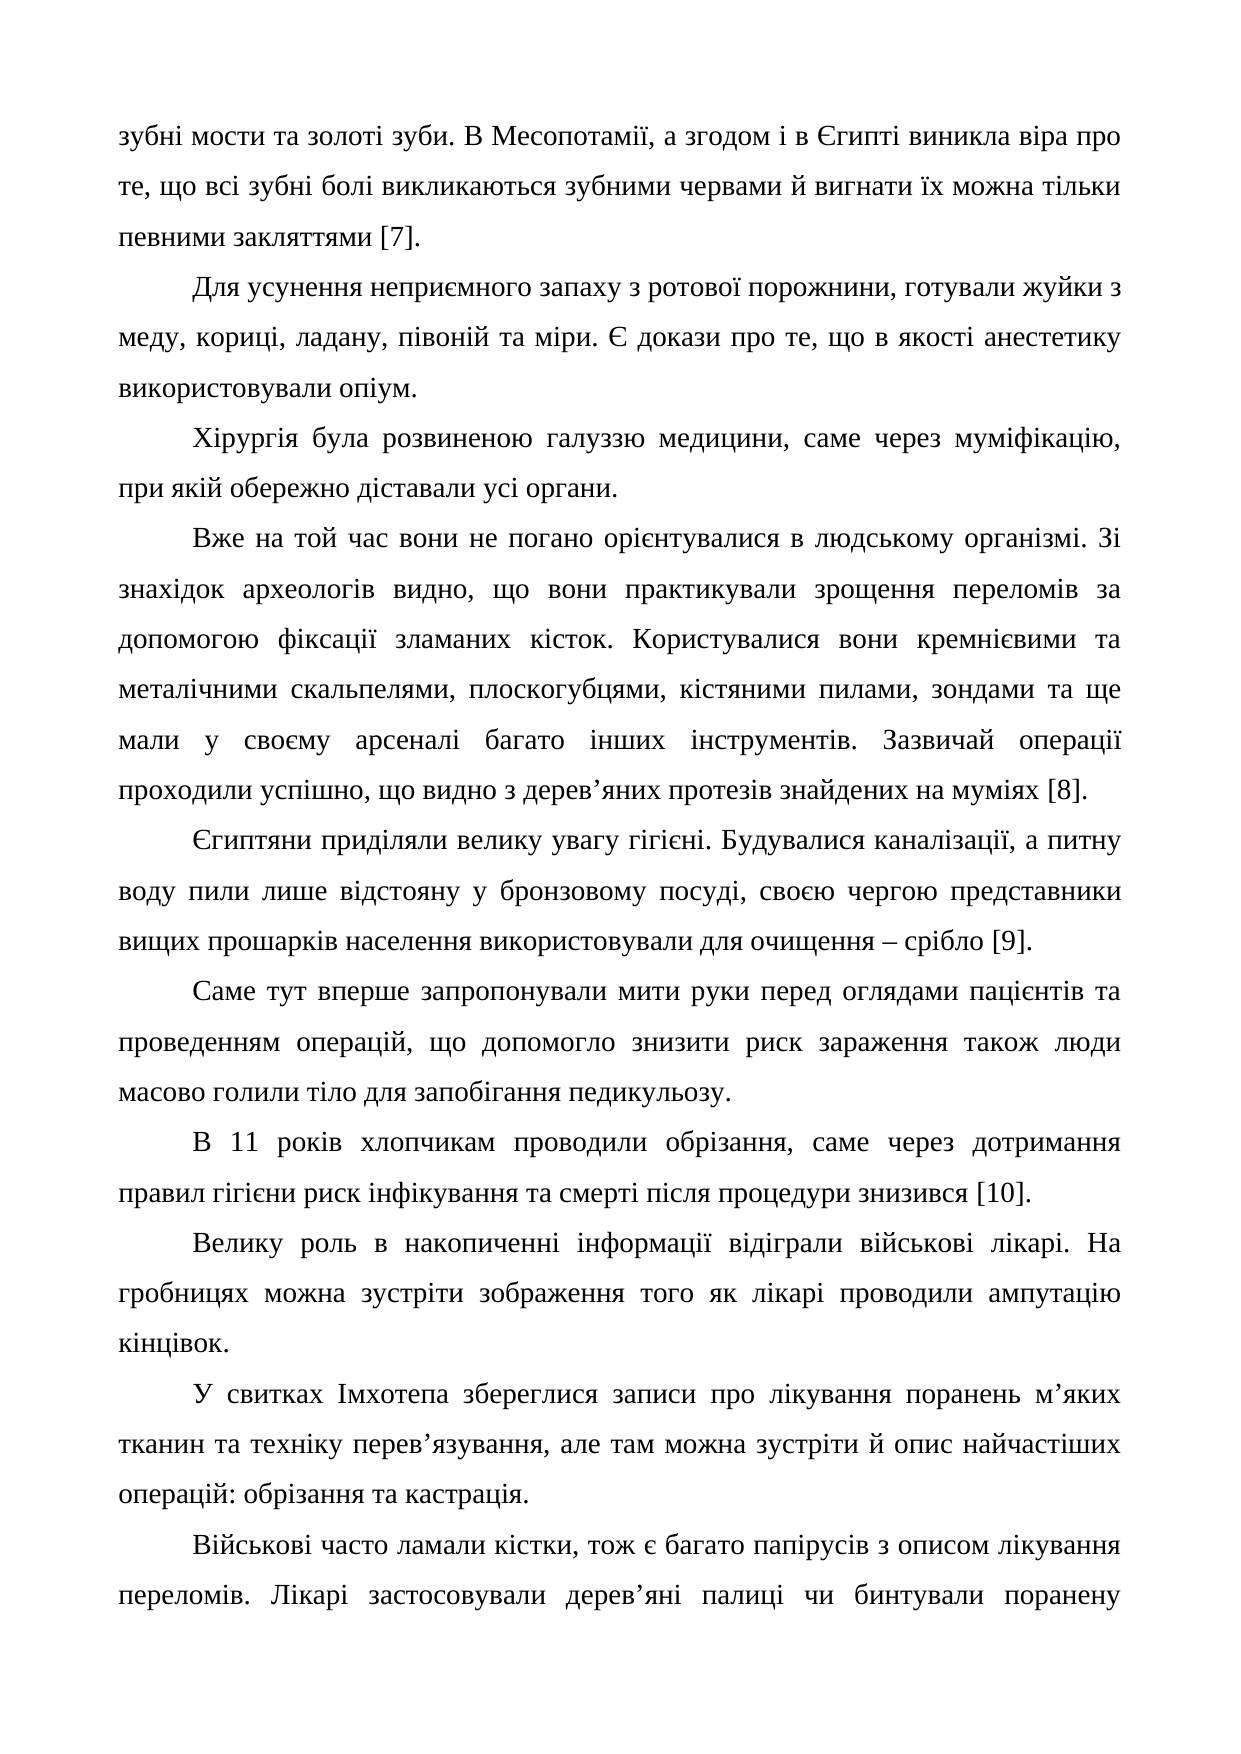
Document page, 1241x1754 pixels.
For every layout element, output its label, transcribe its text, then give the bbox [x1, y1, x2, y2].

text Для усунення неприємного запаху з ротової порожнини, готували жуйки з меду, кориці, ладану, півоній та міри. Є докази про те, що в якості анестетику використовували опіум. [118, 269, 1122, 403]
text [118, 1527, 1122, 1611]
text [118, 118, 1122, 252]
text В 11 років хлопчикам проводили обрізання, саме через дотримання правил гігієни риск інфікування та смерті після процедури знизився [10]. [118, 1124, 1122, 1208]
text Велику роль в накопиченні інформації відіграли військові лікарі. На гробницях можна зустріти зображення того як лікарі проводили ампутацію кінцівок. [118, 1225, 1122, 1359]
text Саме тут вперше запропонували мити руки перед оглядами пацієнтів та проведенням операцій, що допомогло знизити риск зараження також люди масово голили тіло для запобігання педикульозу. [118, 973, 1122, 1108]
text Хірургія була розвиненою галуззю медицини, саме через муміфікацію, при якій обережно діставали усі органи. [118, 420, 1122, 504]
text Вже на той час вони не погано орієнтувалися в людському організмі. Зі знахідок археологів видно, що вони практикували зрощення переломів за допомогою фіксації зламаних кісток. Користувалися вони кремнієвими та металічними скальпелями, плоскогубцями, кістяними пилами, зондами та ще мали у своєму арсеналі багато інших інструментів. Зазвичай операції проходили успішно, що видно з дерев’яних протезів знайдених на муміях [8]. [118, 521, 1122, 806]
text Єгиптяни приділяли велику увагу гігієні. Будувалися каналізації, а питну воду пили лише відстояну у бронзовому посуді, своєю чергою представники вищих прошарків населення використовували для очищення – срібло [9]. [118, 822, 1122, 957]
text У свитках Імхотепа збереглися записи про лікування поранень м’яких тканин та техніку перев’язування, але там можна зустріти й опис найчастіших операцій: обрізання та кастрація. [118, 1376, 1122, 1510]
